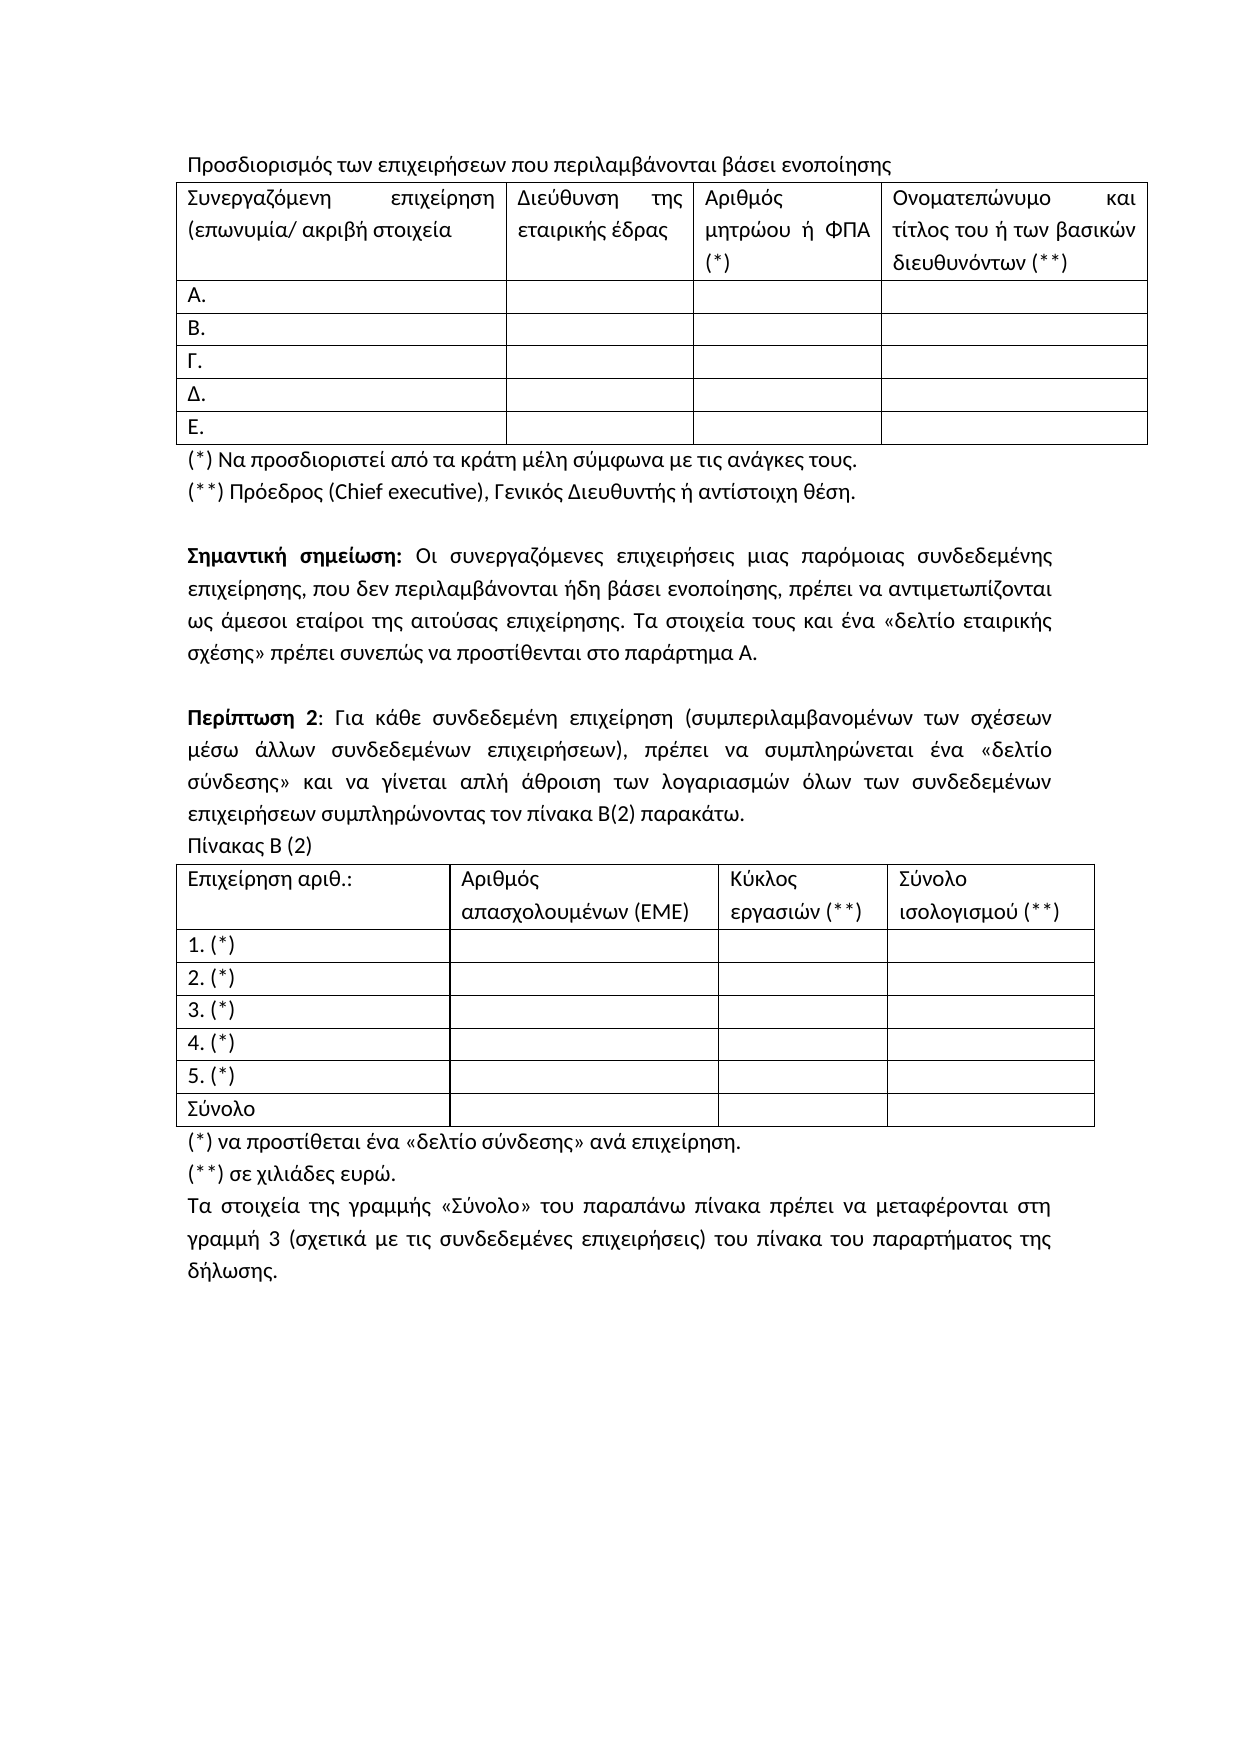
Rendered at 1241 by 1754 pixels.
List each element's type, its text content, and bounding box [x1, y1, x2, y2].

text (*) να προστίθεται ένα «δελτίο σύνδεσης» ανά επιχείρηση. [187, 1127, 1053, 1155]
table_cell [719, 963, 887, 994]
table_header Επιχείρηση αριθ.: [177, 865, 449, 929]
table_cell Γ. [177, 346, 506, 378]
table_cell 1. (*) [177, 930, 449, 962]
table_header Διεύθυνση της εταιρικής έδρας [507, 183, 693, 279]
table_cell Ε. [177, 412, 506, 444]
table_cell [882, 314, 1147, 345]
text (**) Πρόεδρος (Chief executive), Γενικός Διευθυντής ή αντίστοιχη θέση. [187, 477, 1053, 505]
table_cell Δ. [177, 379, 506, 411]
table_cell [694, 314, 881, 345]
table_cell [719, 996, 887, 1027]
table_header Αριθμός απασχολουμένων (ΕΜΕ) [451, 865, 718, 929]
table_cell [694, 379, 881, 411]
table_cell [507, 346, 693, 378]
table_cell [507, 379, 693, 411]
text Τα στοιχεία της γραμμής «Σύνολο» του παραπάνω πίνακα πρέπει να μεταφέρονται στη γραμμή 3 (σχετικά με τις συνδεδεμένες επιχειρήσεις) του πίνακα του παραρτήματος της δήλωσης. [187, 1192, 1053, 1284]
table_header Σύνολο ισολογισμού (**) [888, 865, 1094, 929]
table_cell [507, 281, 693, 312]
text Περίπτωση 2: Για κάθε συνδεδεμένη επιχείρηση (συμπεριλαμβανομένων των σχέσεων μέσω άλλων συνδεδεμένων επιχειρήσεων), πρέπει να συμπληρώνεται ένα «δελτίο σύνδεσης» και να γίνεται απλή άθροιση των λογαριασμών όλων των συνδεδεμένων επιχειρήσεων συμπληρώνοντας τον πίνακα Β(2) παρακάτω. [187, 703, 1053, 827]
table_header Συνεργαζόμενη επιχείρηση (επωνυμία/ ακριβή στοιχεία [177, 183, 506, 279]
text (*) Να προσδιοριστεί από τα κράτη μέλη σύμφωνα με τις ανάγκες τους. [187, 445, 1053, 473]
table_cell 4. (*) [177, 1029, 449, 1060]
table_cell [507, 412, 693, 444]
table_cell [882, 412, 1147, 444]
text Προσδιορισμός των επιχειρήσεων που περιλαμβάνονται βάσει ενοποίησης [187, 150, 1053, 178]
table_cell [451, 1094, 718, 1126]
table_cell 5. (*) [177, 1061, 449, 1093]
table_cell [882, 346, 1147, 378]
table_header Ονοματεπώνυμο και τίτλος του ή των βασικών διευθυνόντων (**) [882, 183, 1147, 279]
table_cell [888, 930, 1094, 962]
table_cell [451, 963, 718, 994]
table_cell [888, 1061, 1094, 1093]
table_cell [694, 412, 881, 444]
table_cell [719, 1061, 887, 1093]
text Πίνακας Β (2) [187, 831, 1053, 859]
table_cell [507, 314, 693, 345]
table_cell [451, 930, 718, 962]
table_cell [694, 346, 881, 378]
table_cell [451, 1061, 718, 1093]
table_cell Σύνολο [177, 1094, 449, 1126]
table_cell 2. (*) [177, 963, 449, 994]
table_cell [451, 996, 718, 1027]
text Σημαντική σημείωση: Οι συνεργαζόμενες επιχειρήσεις μιας παρόμοιας συνδεδεμένης επιχείρησης, που δεν περιλαμβάνονται ήδη βάσει ενοποίησης, πρέπει να αντιμετωπίζονται ως άμεσοι εταίροι της αιτούσας επιχείρησης. Τα στοιχεία τους και ένα «δελτίο εταιρικής σχέσης» πρέπει συνεπώς να προστίθενται στο παράρτημα Α. [187, 542, 1053, 666]
table_header Κύκλος εργασιών (**) [719, 865, 887, 929]
table_cell 3. (*) [177, 996, 449, 1027]
table_cell [888, 1029, 1094, 1060]
table_cell [888, 996, 1094, 1027]
table_cell [694, 281, 881, 312]
table_cell [719, 1094, 887, 1126]
table_cell [882, 281, 1147, 312]
table_header Αριθμός μητρώου ή ΦΠΑ (*) [694, 183, 881, 279]
table_cell [451, 1029, 718, 1060]
table_cell Β. [177, 314, 506, 345]
table_cell [719, 1029, 887, 1060]
table_cell [882, 379, 1147, 411]
table_cell Α. [177, 281, 506, 312]
table_cell [719, 930, 887, 962]
table_cell [888, 1094, 1094, 1126]
table_cell [888, 963, 1094, 994]
text (**) σε χιλιάδες ευρώ. [187, 1159, 1053, 1187]
